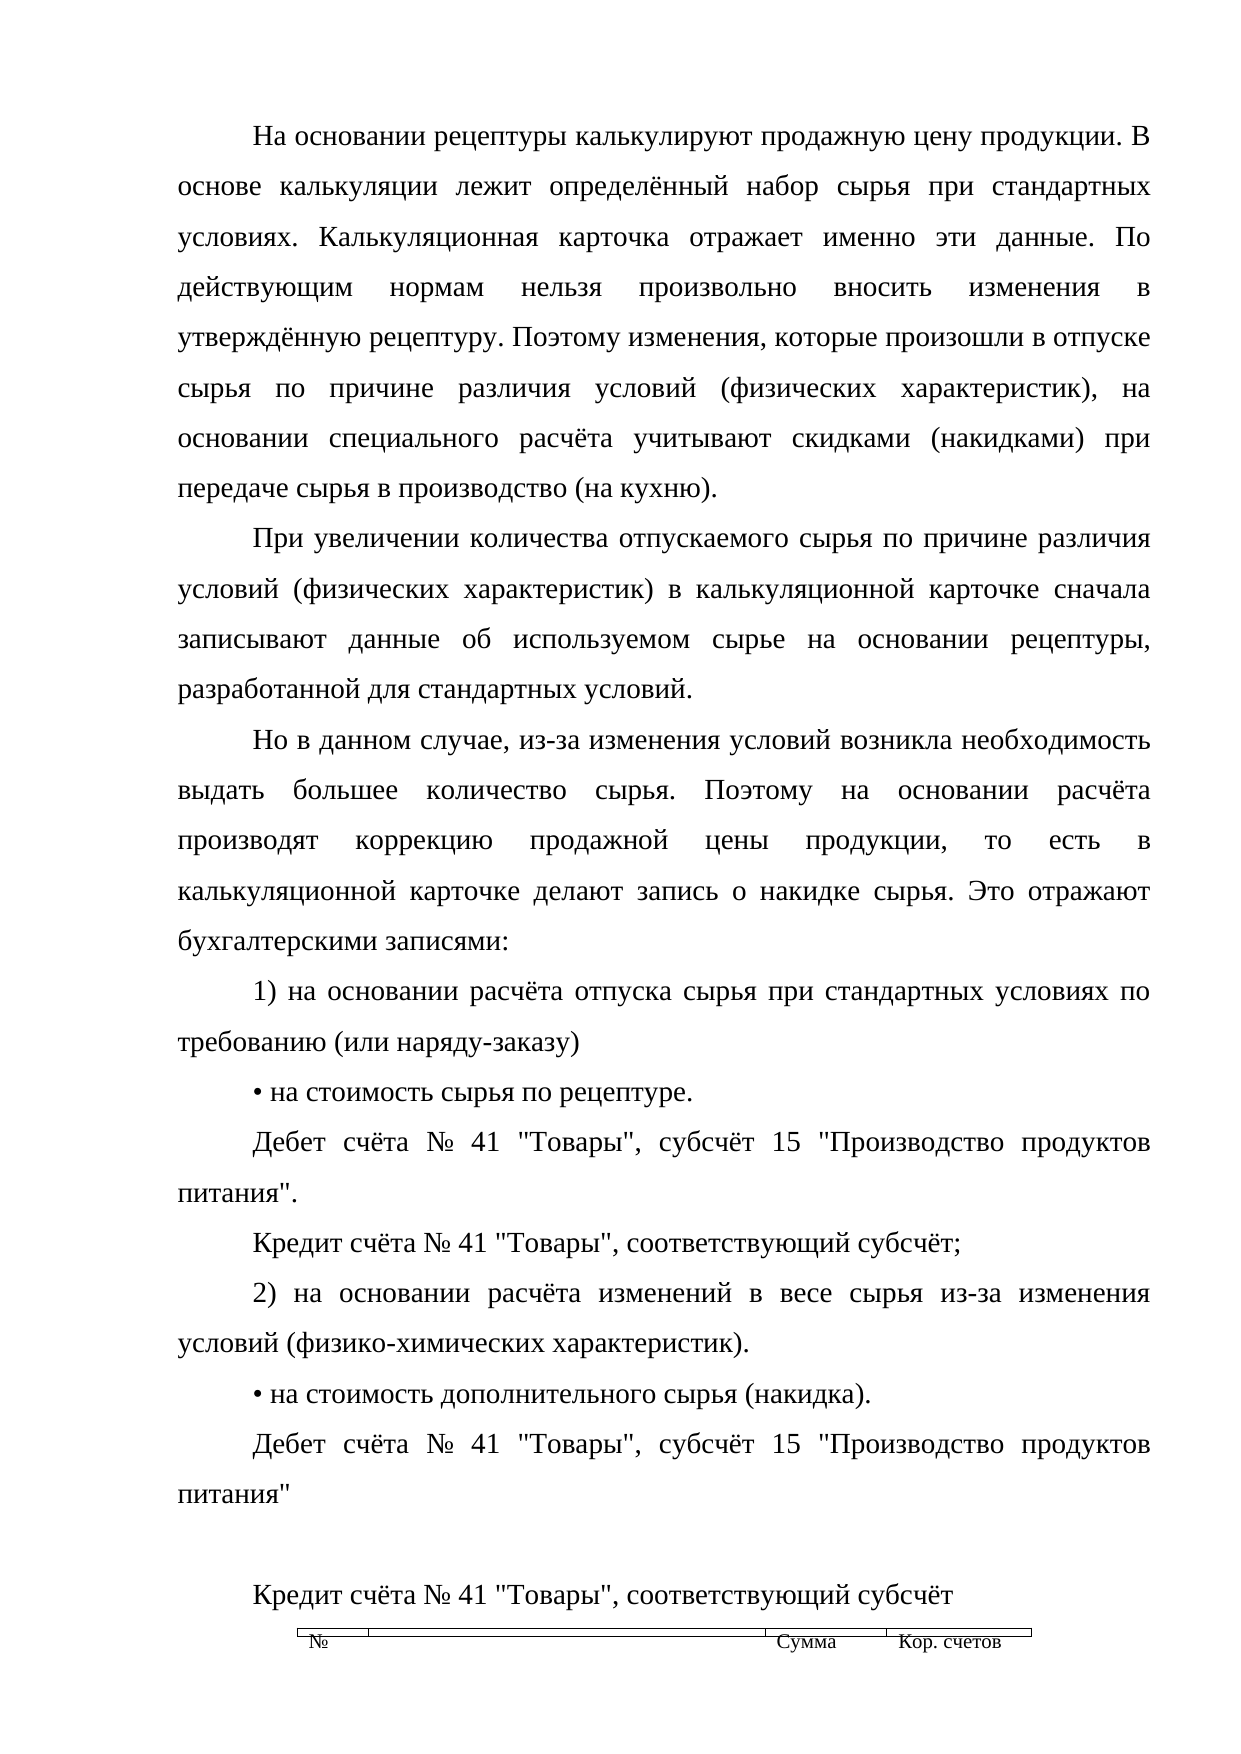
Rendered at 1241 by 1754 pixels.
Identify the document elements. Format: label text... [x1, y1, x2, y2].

text Дебет счёта № 41 "Товары", субсчёт 15 "Производство продуктов питания". [177, 1124, 1152, 1208]
text При увеличении количества отпускаемого сырья по причине различия условий (физических характеристик) в калькуляционной карточке сначала записывают данные об используемом сырье на основании рецептуры, разработанной для стандартных условий. [177, 521, 1152, 705]
text Дебет счёта № 41 "Товары", субсчёт 15 "Производство продуктов питания" [177, 1426, 1152, 1510]
text • на стоимость дополнительного сырья (накидка). [177, 1376, 1152, 1409]
text Кредит счёта № 41 "Товары", соответствующий субсчёт; [177, 1225, 1152, 1258]
text • на стоимость сырья по рецептуре. [177, 1074, 1152, 1108]
text Но в данном случае, из-за изменения условий возникла необходимость выдать большее количество сырья. Поэтому на основании расчёта производят коррекцию продажной цены продукции, то есть в калькуляционной карточке делают запись о накидке сырья. Это отражают бухгалтерскими записями: [177, 722, 1152, 957]
text На основании рецептуры калькулируют продажную цену продукции. В основе калькуляции лежит определённый набор сырья при стандартных условиях. Калькуляционная карточка отражает именно эти данные. По действующим нормам нельзя произвольно вносить изменения в утверждённую рецептуру. Поэтому изменения, которые произошли в отпуске сырья по причине различия условий (физических характеристик), на основании специального расчёта учитывают скидками (накидками) при передаче сырья в производство (на кухню). [177, 118, 1152, 504]
text 1) на основании расчёта отпуска сырья при стандартных условиях по требованию (или наряду-заказу) [177, 973, 1152, 1057]
text 2) на основании расчёта изменений в весе сырья из-за изменения условий (физико-химических характеристик). [177, 1275, 1152, 1359]
text Кредит счёта № 41 "Товары", соответствующий субсчёт [177, 1577, 1152, 1611]
